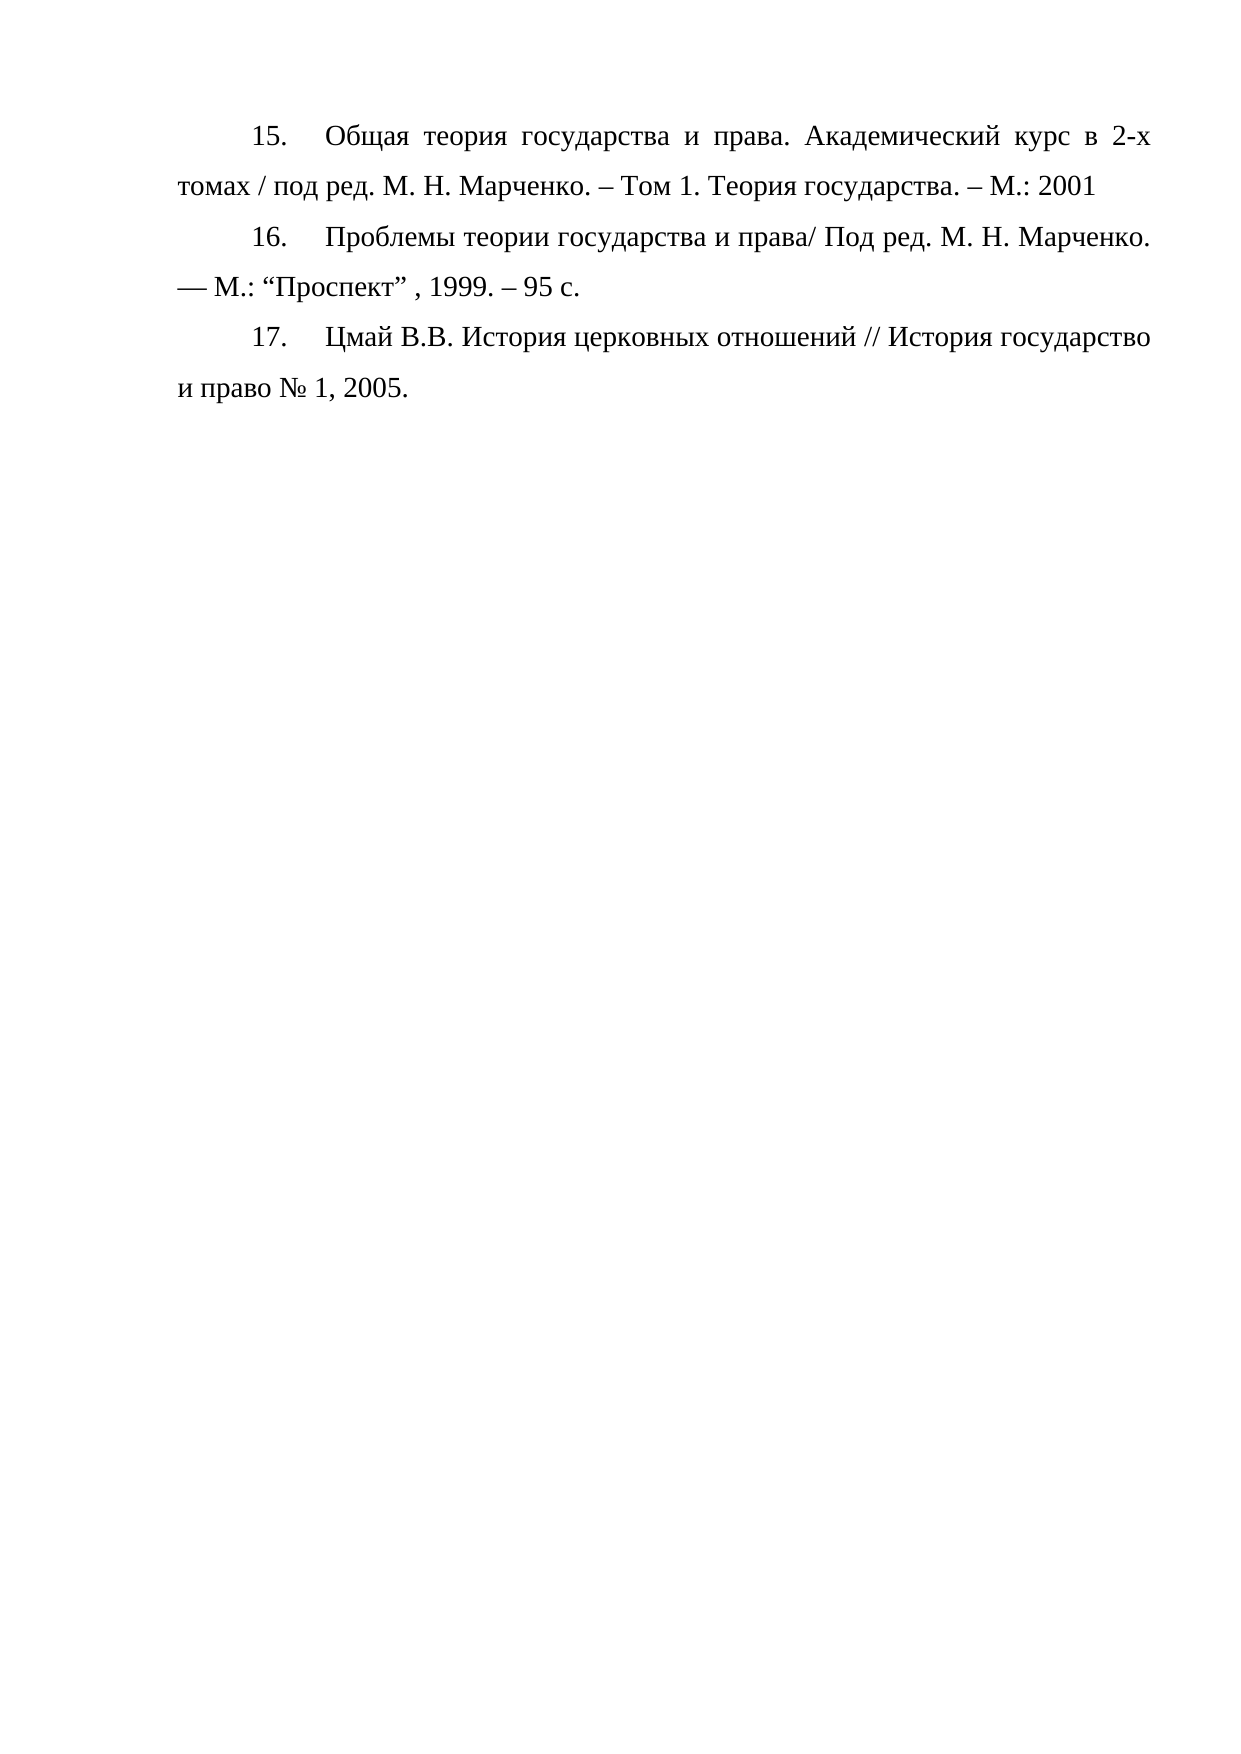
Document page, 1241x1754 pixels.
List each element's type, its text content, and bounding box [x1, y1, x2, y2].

list Цмай В.В. История церковных отношений // История государство и право № 1, 2005. [177, 319, 1152, 403]
list Проблемы теории государства и права/ Под ред. М. Н. Марченко. — М.: “Проспект” , 1999. – 95 с. [177, 219, 1152, 303]
list Общая теория государства и права. Академический курс в 2-х томах / под ред. М. Н. Марченко. – Том 1. Теория государства. – М.: 2001 [177, 118, 1152, 202]
